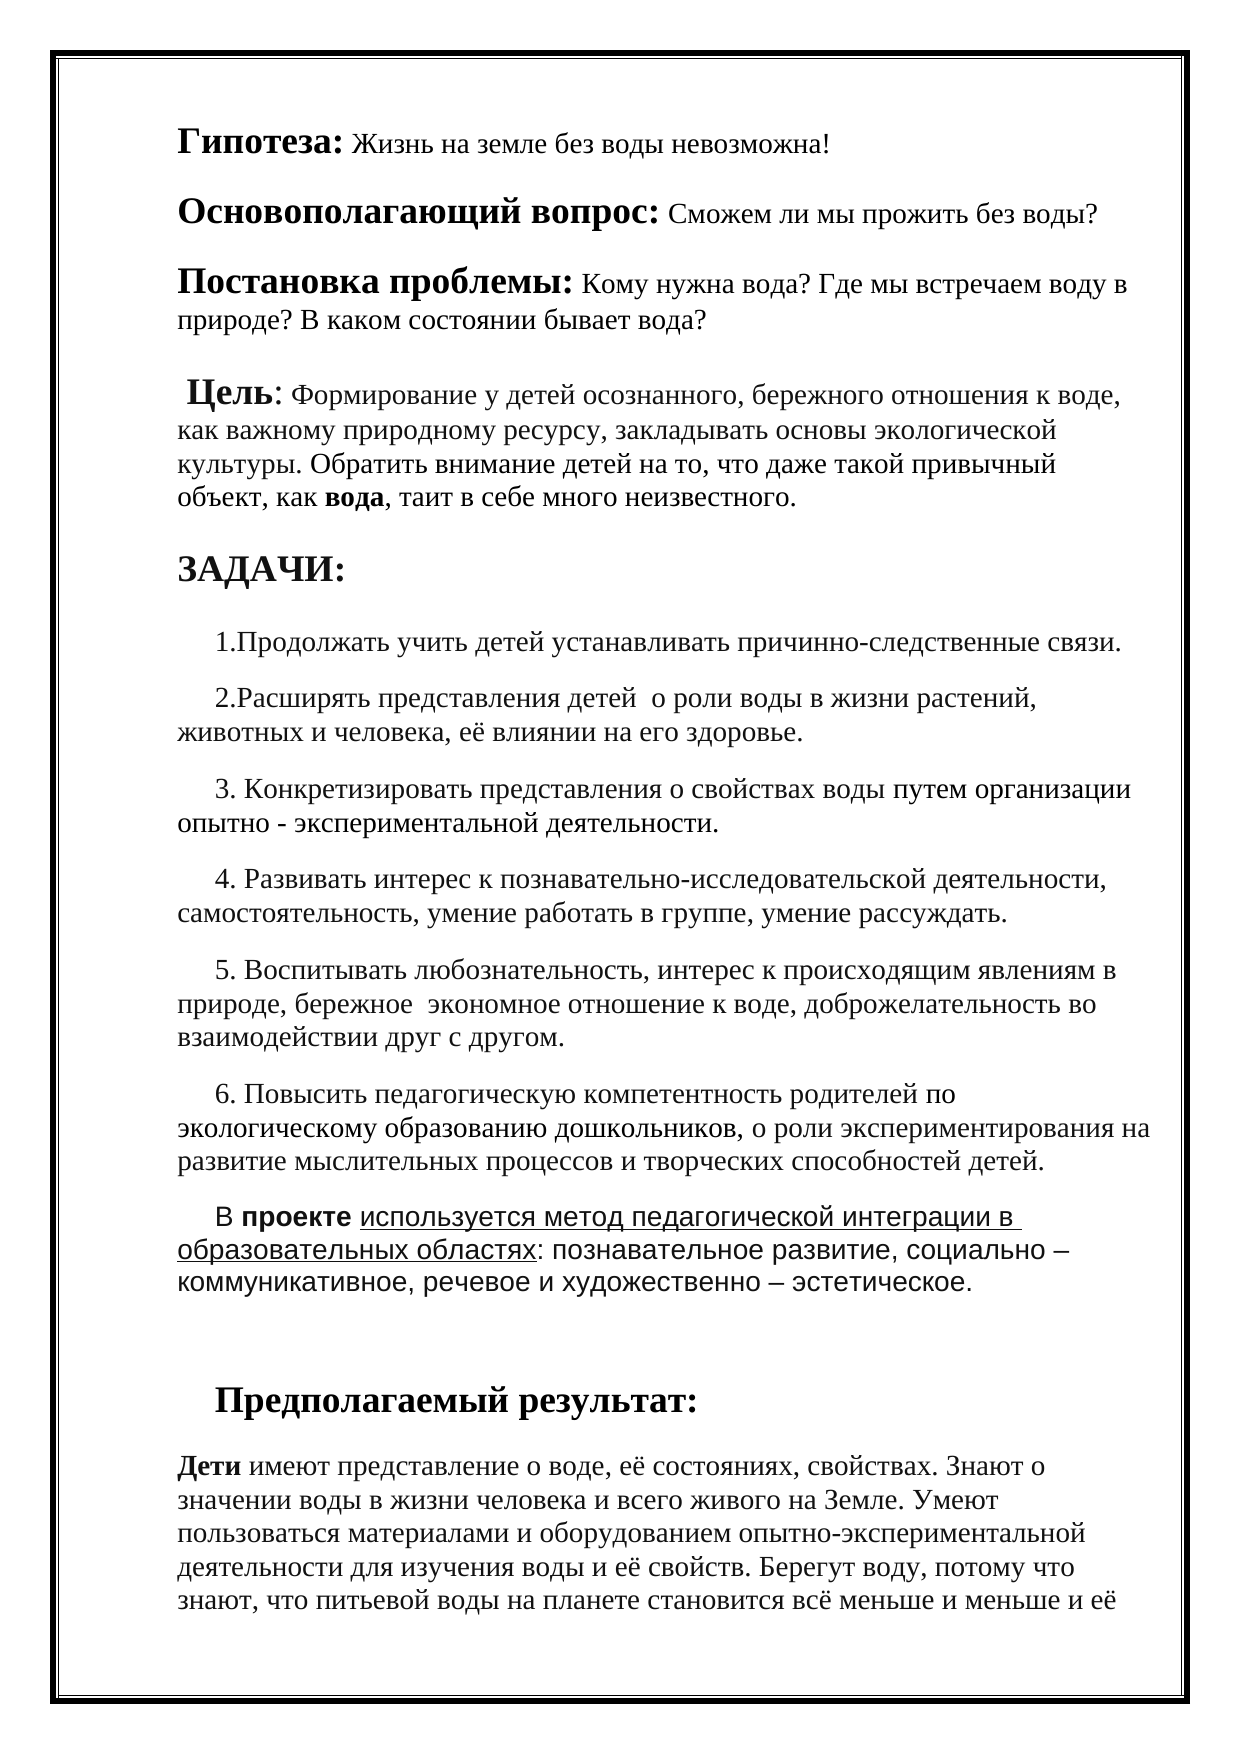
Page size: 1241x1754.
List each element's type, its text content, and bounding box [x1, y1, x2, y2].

text 1.Продолжать учить детей устанавливать причинно-следственные связи. [177, 624, 1152, 657]
text Основополагающий вопрос: Сможем ли мы прожить без воды? [177, 188, 1152, 232]
text В проекте используется метод педагогической интеграции в образовательных областях: познавательное развитие, социально – коммуникативное, речевое и художественно – эстетическое. [177, 1200, 1152, 1297]
text Цель: Формирование у детей осознанного, бережного отношения к воде, как важному природному ресурсу, закладывать основы экологической культуры. Обратить внимание детей на то, что даже такой привычный объект, как вода, таит в себе много неизвестного. [177, 369, 1152, 513]
text 6. Повысить педагогическую компетентность родителей по экологическому образованию дошкольников, о роли экспериментирования на развитие мыслительных процессов и творческих способностей детей. [177, 1076, 1152, 1177]
text 2.Расширять представления детей о роли воды в жизни растений, животных и человека, её влиянии на его здоровье. [177, 681, 1152, 748]
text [177, 1448, 1152, 1616]
text ЗАДАЧИ: [177, 546, 1152, 589]
text 4. Развивать интерес к познавательно-исследовательской деятельности, самостоятельность, умение работать в группе, умение рассуждать. [177, 862, 1152, 929]
text Постановка проблемы: Кому нужна вода? Где мы встречаем воду в природе? В каком состоянии бывает вода? [177, 259, 1152, 336]
text 5. Воспитывать любознательность, интерес к происходящим явлениям в природе, бережное экономное отношение к воде, доброжелательность во взаимодействии друг с другом. [177, 952, 1152, 1053]
text Гипотеза: Жизнь на земле без воды невозможна! [177, 118, 1152, 161]
text 3. Конкретизировать представления о свойствах воды путем организации опытно - экспериментальной деятельности. [177, 771, 1152, 838]
text Предполагаемый результат: [214, 1378, 1152, 1421]
